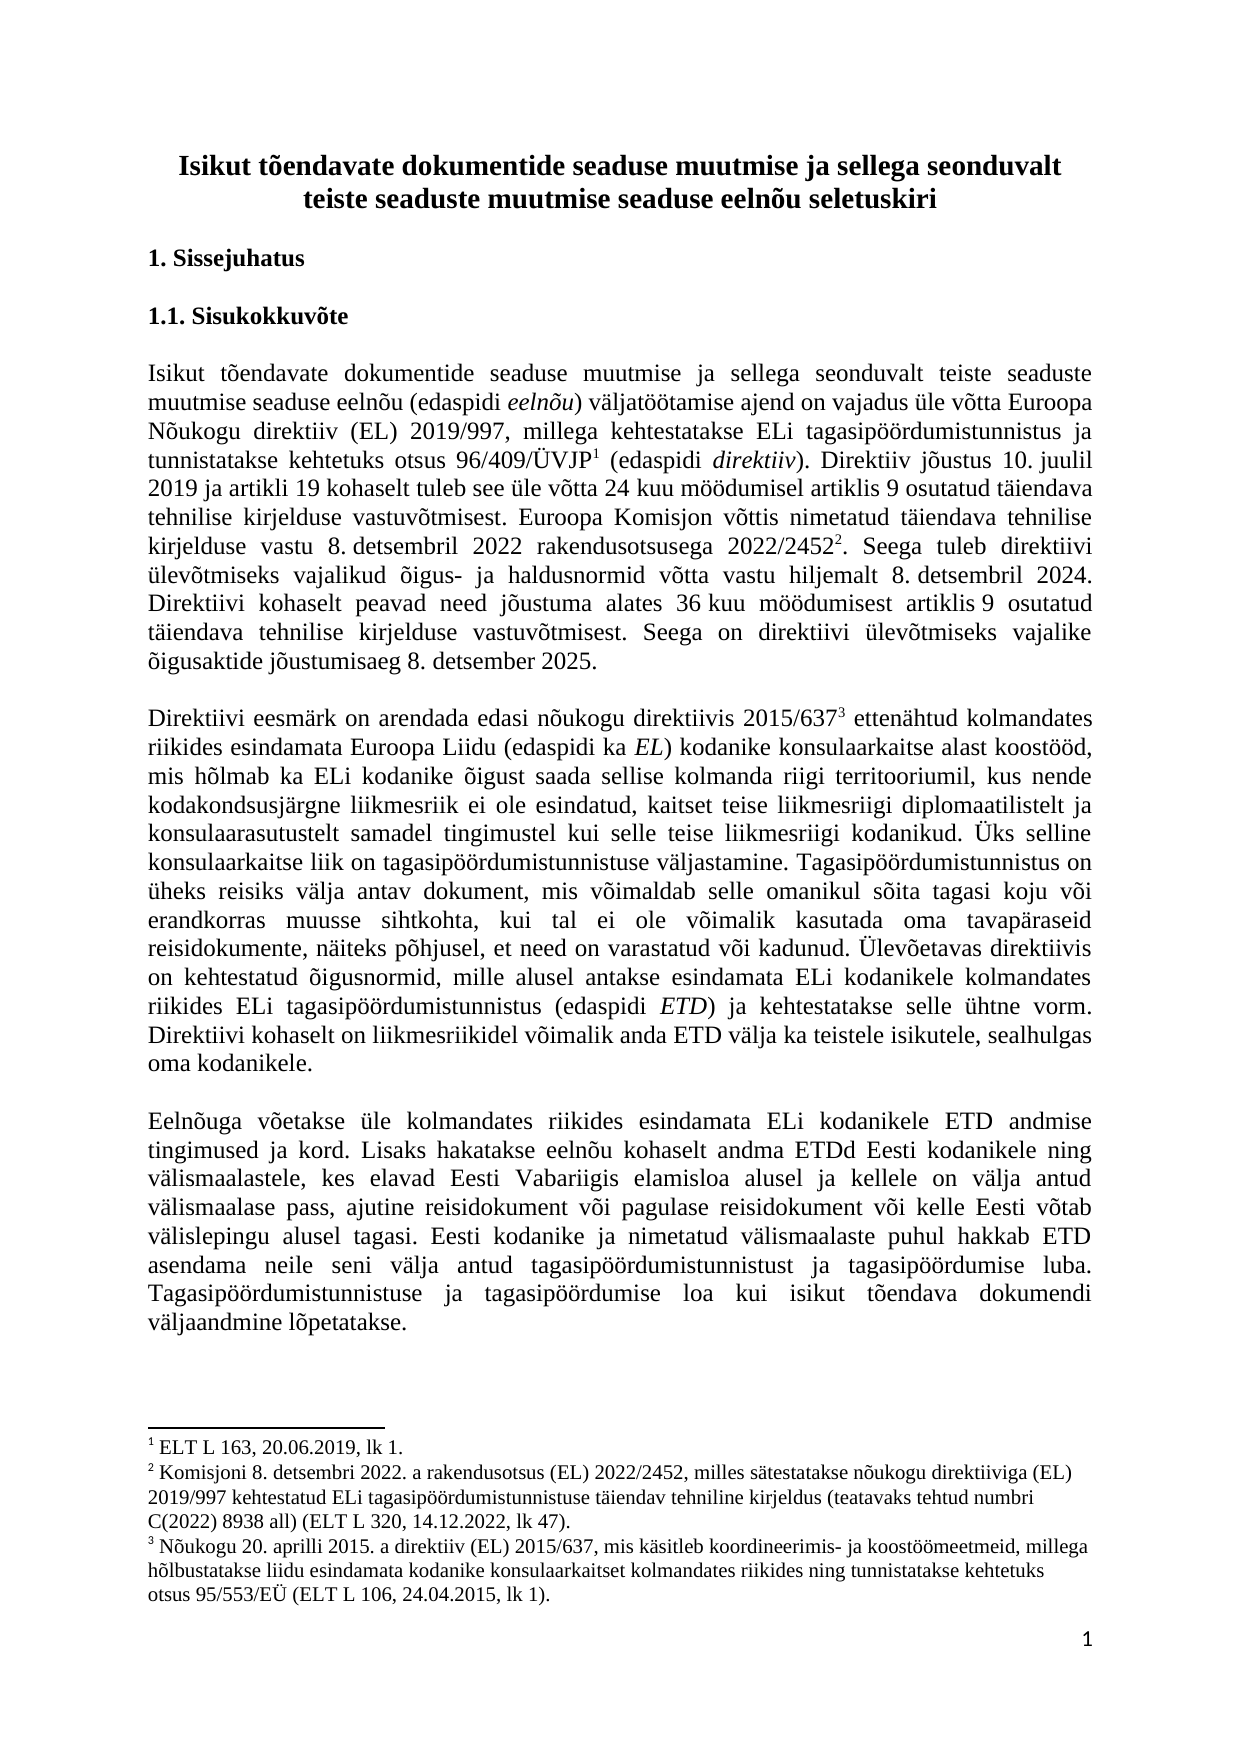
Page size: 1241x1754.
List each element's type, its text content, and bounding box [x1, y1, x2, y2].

text Eelnõuga võetakse üle kolmandates riikides esindamata ELi kodanikele ETD andmise tingimused ja kord. Lisaks hakatakse eelnõu kohaselt andma ETDd Eesti kodanikele ning välismaalastele, kes elavad Eesti Vabariigis elamisloa alusel ja kellele on välja antud välismaalase pass, ajutine reisidokument või pagulase reisidokument või kelle Eesti võtab välislepingu alusel tagasi. Eesti kodanike ja nimetatud välismaalaste puhul hakkab ETD asendama neile seni välja antud tagasipöördumistunnistust ja tagasipöördumise luba. Tagasipöördumistunnistuse ja tagasipöördumise loa kui isikut tõendava dokumendi väljaandmine lõpetatakse. [148, 1106, 1093, 1336]
text Isikut tõendavate dokumentide seaduse muutmise ja sellega seonduvalt teiste seaduste muutmise seaduse eelnõu (edaspidi eelnõu) väljatöötamise ajend on vajadus üle võtta Euroopa Nõukogu direktiiv (EL) 2019/997, millega kehtestatakse ELi tagasipöördumistunnistus ja tunnistatakse kehtetuks otsus 96/409/ÜVJP (edaspidi direktiiv). Direktiiv jõustus 10. juulil 2019 ja artikli 19 kohaselt tuleb see üle võtta 24 kuu möödumisel artiklis 9 osutatud täiendava tehnilise kirjelduse vastuvõtmisest. Euroopa Komisjon võttis nimetatud täiendava tehnilise kirjelduse vastu 8. detsembril 2022 rakendusotsusega 2022/2452. Seega tuleb direktiivi ülevõtmiseks vajalikud õigus- ja haldusnormid võtta vastu hiljemalt 8. detsembril 2024. Direktiivi kohaselt peavad need jõustuma alates 36 kuu möödumisest artiklis 9 osutatud täiendava tehnilise kirjelduse vastuvõtmisest. Seega on direktiivi ülevõtmiseks vajalike õigusaktide jõustumisaeg 8. detsember 2025. [148, 358, 1093, 675]
text Direktiivi eesmärk on arendada edasi nõukogu direktiivis 2015/637 ettenähtud kolmandates riikides esindamata Euroopa Liidu (edaspidi ka EL) kodanike konsulaarkaitse alast koostööd, mis hõlmab ka ELi kodanike õigust saada sellise kolmanda riigi territooriumil, kus nende kodakondsusjärgne liikmesriik ei ole esindatud, kaitset teise liikmesriigi diplomaatilistelt ja konsulaarasutustelt samadel tingimustel kui selle teise liikmesriigi kodanikud. Üks selline konsulaarkaitse liik on tagasipöördumistunnistuse väljastamine. Tagasipöördumistunnistus on üheks reisiks välja antav dokument, mis võimaldab selle omanikul sõita tagasi koju või erandkorras muusse sihtkohta, kui tal ei ole võimalik kasutada oma tavapäraseid reisidokumente, näiteks põhjusel, et need on varastatud või kadunud. Ülevõetavas direktiivis on kehtestatud õigusnormid, mille alusel antakse esindamata ELi kodanikele kolmandates riikides ELi tagasipöördumistunnistus (edaspidi ETD) ja kehtestatakse selle ühtne vorm. Direktiivi kohaselt on liikmesriikidel võimalik anda ETD välja ka teistele isikutele, sealhulgas oma kodanikele. [148, 703, 1093, 1077]
text 1.1. Sisukokkuvõte [148, 301, 1093, 330]
text 1. Sissejuhatus [148, 243, 1093, 272]
text Isikut tõendavate dokumentide seaduse muutmise ja sellega seonduvalt teiste seaduste muutmise seaduse eelnõu seletuskiri [148, 148, 1093, 215]
